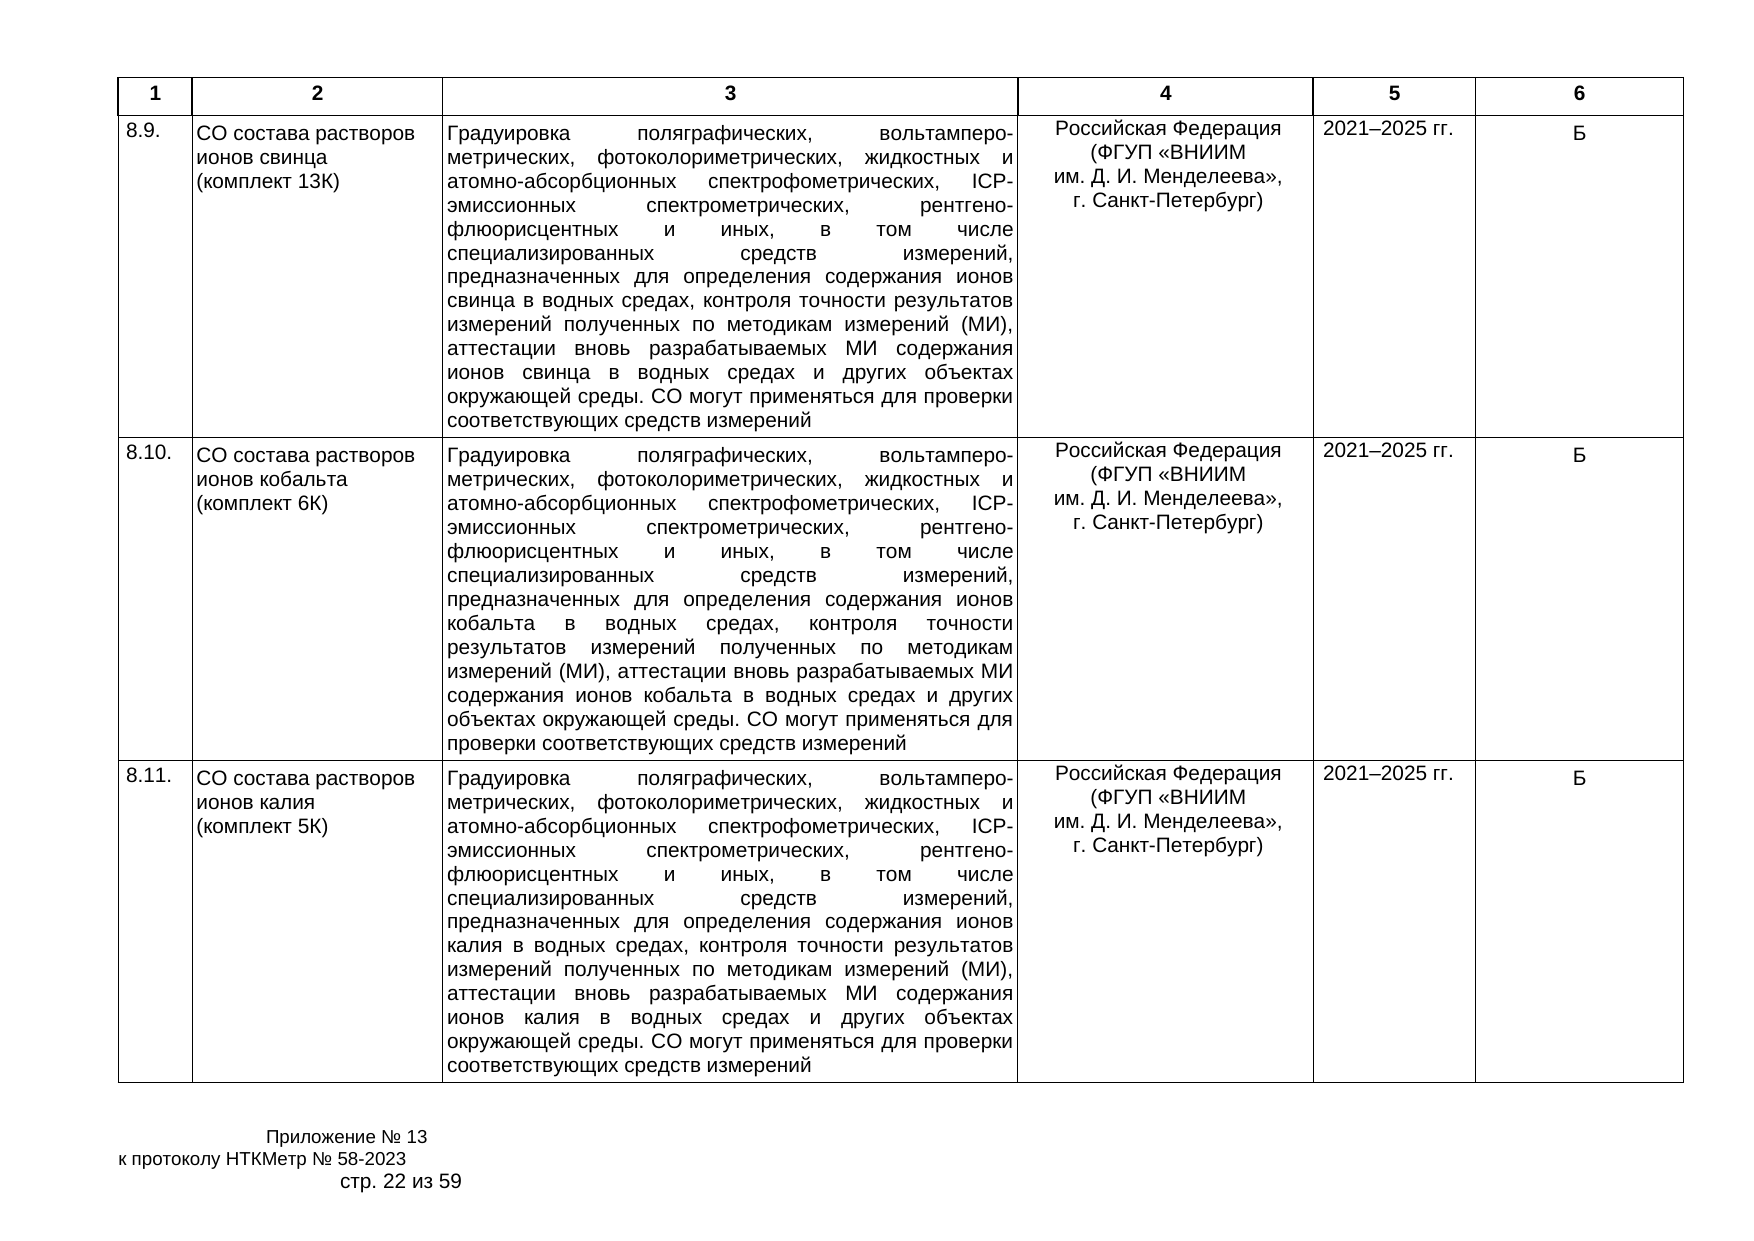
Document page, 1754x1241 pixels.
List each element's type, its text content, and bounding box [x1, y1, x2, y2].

table_header 6 [1476, 78, 1683, 114]
table_header 3 [443, 78, 1017, 114]
table_cell Градуировка поляграфических, вольтамперо-метрических, фотоколориметрических, жидкостных и атомно-абсорбционных спектрофометрических, ICP-эмиссионных спектрометрических, рентгено-флюорисцентных и иных, в том числе специализированных средств измерений, предназначенных для определения содержания ионов кобальта в водных средах, контроля точности результатов измерений полученных по методикам измерений (МИ), аттестации вновь разрабатываемых МИ содержания ионов кобальта в водных средах и других объектах окружающей среды. СО могут применяться для проверки соответствующих средств измерений [443, 438, 1017, 759]
table_cell [119, 116, 192, 437]
table_header 2 [193, 78, 442, 114]
table_cell Российская Федерация (ФГУП «ВНИИМ им. Д. И. Менделеева», г. Санкт-Петербург) [1018, 438, 1313, 759]
table_cell [119, 438, 192, 759]
table_cell Б [1476, 761, 1683, 1082]
table_cell Градуировка поляграфических, вольтамперо-метрических, фотоколориметрических, жидкостных и атомно-абсорбционных спектрофометрических, ICP-эмиссионных спектрометрических, рентгено-флюорисцентных и иных, в том числе специализированных средств измерений, предназначенных для определения содержания ионов свинца в водных средах, контроля точности результатов измерений полученных по методикам измерений (МИ), аттестации вновь разрабатываемых МИ содержания ионов свинца в водных средах и других объектах окружающей среды. СО могут применяться для проверки соответствующих средств измерений [443, 116, 1017, 437]
table_cell Б [1476, 438, 1683, 759]
table_cell 2021–2025 гг. [1314, 761, 1475, 1082]
table_cell [119, 761, 192, 1082]
table_header 1 [119, 78, 191, 114]
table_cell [1018, 761, 1313, 1082]
table_header 4 [1019, 78, 1312, 114]
table_cell Градуировка поляграфических, вольтамперо-метрических, фотоколориметрических, жидкостных и атомно-абсорбционных спектрофометрических, ICP-эмиссионных спектрометрических, рентгено-флюорисцентных и иных, в том числе специализированных средств измерений, предназначенных для определения содержания ионов калия в водных средах, контроля точности результатов измерений полученных по методикам измерений (МИ), аттестации вновь разрабатываемых МИ содержания ионов калия в водных средах и других объектах окружающей среды. СО могут применяться для проверки соответствующих средств измерений [443, 761, 1017, 1082]
table_header 5 [1314, 78, 1475, 114]
table_cell Б [1476, 116, 1683, 437]
table_cell 2021–2025 гг. [1314, 116, 1475, 437]
table_cell 2021–2025 гг. [1314, 438, 1475, 759]
table_cell СО состава растворов ионов кобальта (комплект 6К) [193, 438, 442, 759]
table_cell СО состава растворов ионов калия (комплект 5К) [193, 761, 442, 1082]
table_cell СО состава растворов ионов свинца (комплект 13К) [193, 116, 442, 437]
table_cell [1018, 116, 1313, 437]
